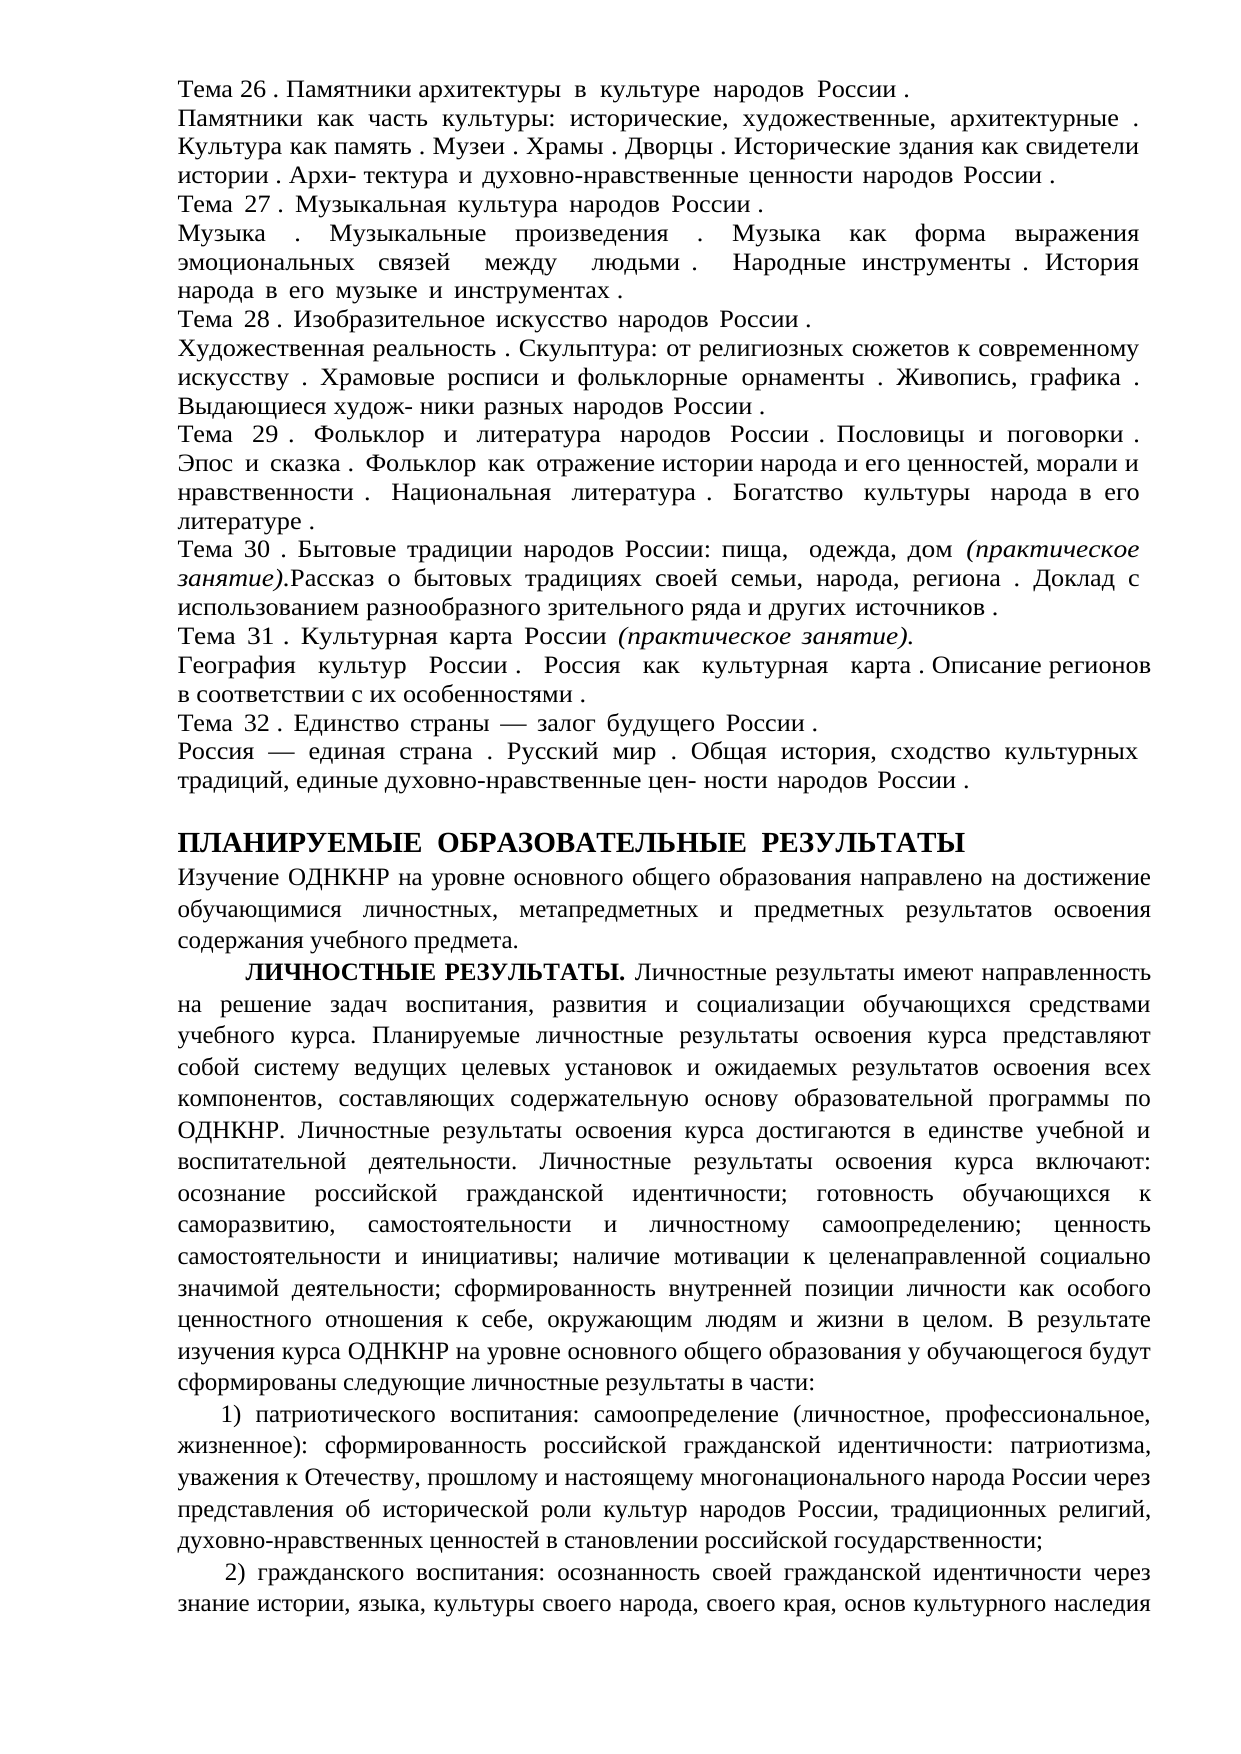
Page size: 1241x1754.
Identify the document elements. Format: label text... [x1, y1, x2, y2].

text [177, 1557, 1152, 1617]
text Тема 31 . Культурная карта России (практическое занятие). [177, 621, 1140, 649]
text Художественная реальность . Скульптура: от религиозных сюжетов к современному искусству . Храмовые росписи и фольклорные орнаменты . Живопись, графика . Выдающиеся худож- ники разных народов России . [177, 333, 1140, 419]
text География культур России . Россия как культурная карта . Описание регионов в соответствии с их особенностями . [177, 650, 1152, 707]
text 1) патриотического воспитания: самоопределение (личностное, профессиональное, жизненное): сформированность российской гражданской идентичности: патриотизма, уважения к Отечеству, прошлому и настоящему многонационального народа России через представления об исторической роли культур народов России, традиционных религий, духовно-нравственных ценностей в становлении российской государственности; [177, 1399, 1152, 1554]
text Тема 28 . Изобразительное искусство народов России . [177, 304, 1152, 333]
text Тема 30 . Бытовые традиции народов России: пища, одежда, дом (практическое занятие).Рассказ о бытовых традициях своей семьи, народа, региона . Доклад с использованием разнообразного зрительного ряда и других источников . [177, 534, 1140, 621]
text Тема 32 . Единство страны — залог будущего России . [177, 708, 1065, 736]
text Музыка . Музыкальные произведения . Музыка как форма выражения эмоциональных связей между людьми . Народные инструменты . История народа в его музыке и инструментах . [177, 218, 1140, 304]
text Россия — единая страна . Русский мир . Общая история, сходство культурных традиций, единые духовно-нравственные цен- ности народов России . [177, 736, 1140, 794]
text Тема 26 . Памятники архитектуры в культуре народов России . [177, 74, 1140, 103]
text Памятники как часть культуры: исторические, художественные, архитектурные . Культура как память . Музеи . Храмы . Дворцы . Исторические здания как свидетели истории . Архи- тектура и духовно-нравственные ценности народов России . [177, 103, 1140, 189]
text ПЛАНИРУЕМЫЕ ОБРАЗОВАТЕЛЬНЫЕ РЕЗУЛЬТАТЫ [177, 826, 1152, 859]
text Изучение ОДНКНР на уровне основного общего образования направлено на достижение обучающимися личностных, метапредметных и предметных результатов освоения содержания учебного предмета. [177, 862, 1152, 954]
text ЛИЧНОСТНЫЕ РЕЗУЛЬТАТЫ. Личностные результаты имеют направленность на решение задач воспитания, развития и социализации обучающихся средствами учебного курса. Планируемые личностные результаты освоения курса представляют собой систему ведущих целевых установок и ожидаемых результатов освоения всех компонентов, составляющих содержательную основу образовательной программы по ОДНКНР. Личностные результаты освоения курса достигаются в единстве учебной и воспитательной деятельности. Личностные результаты освоения курса включают: осознание российской гражданской идентичности; готовность обучающихся к саморазвитию, самостоятельности и личностному самоопределению; ценность самостоятельности и инициативы; наличие мотивации к целенаправленной социально значимой деятельности; сформированность внутренней позиции личности как особого ценностного отношения к себе, окружающим людям и жизни в целом. В результате изучения курса ОДНКНР на уровне основного общего образования у обучающегося будут сформированы следующие личностные результаты в части: [177, 957, 1152, 1396]
text Тема 27 . Музыкальная культура народов России . [177, 189, 1152, 218]
text Тема 29 . Фольклор и литература народов России . Пословицы и поговорки . Эпос и сказка . Фольклор как отражение истории народа и его ценностей, морали и нравственности . Национальная литература . Богатство культуры народа в его литературе . [177, 419, 1140, 534]
